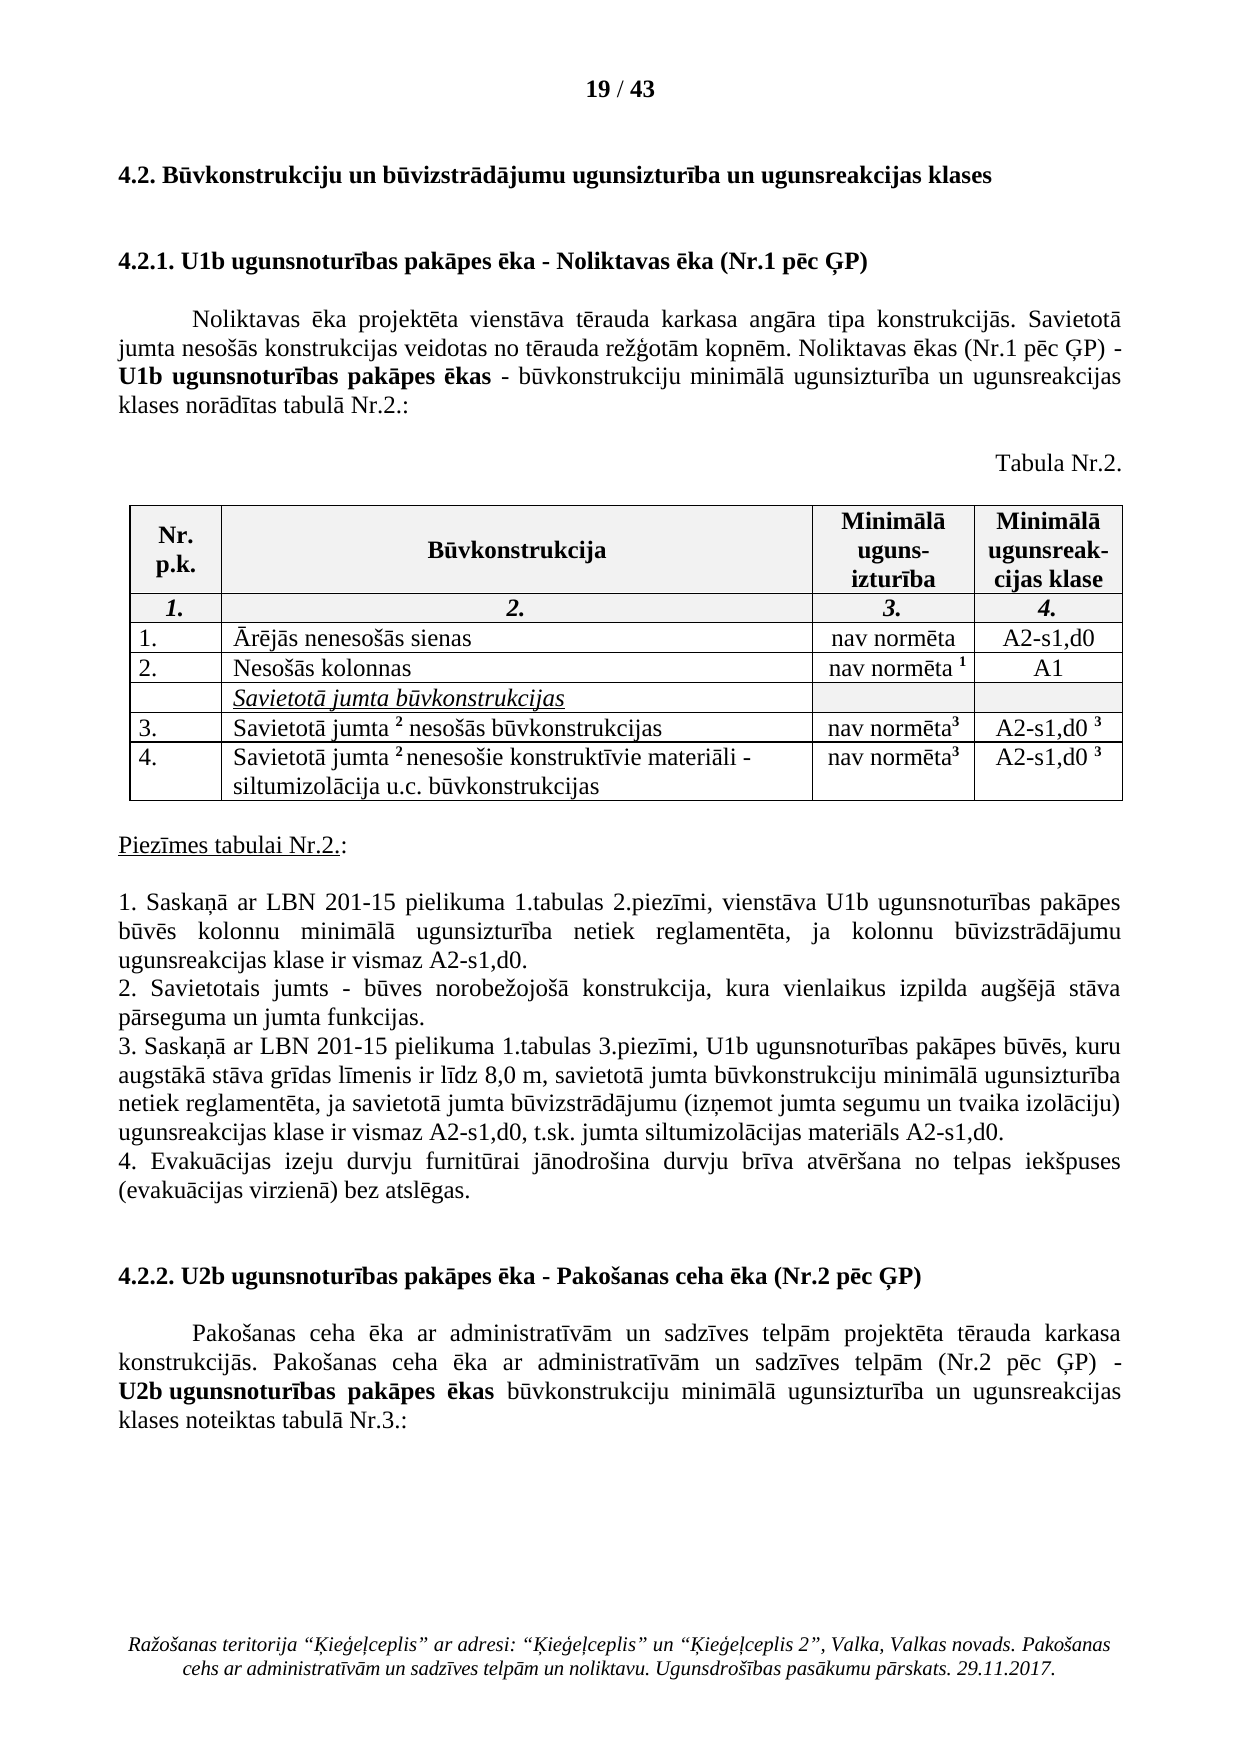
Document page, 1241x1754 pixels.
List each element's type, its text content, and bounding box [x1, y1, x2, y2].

table_cell Nesošās kolonnas [222, 653, 812, 682]
table_cell A2-s1,d0 [975, 623, 1122, 652]
text Pakošanas ceha ēka ar administratīvām un sadzīves telpām projektēta tērauda karkasa konstrukcijās. Pakošanas ceha ēka ar administratīvām un sadzīves telpām (Nr.2 pēc ĢP) - U2b ugunsnoturības pakāpes ēkas būvkonstrukciju minimālā ugunsizturība un ugunsreakcijas klases noteiktas tabulā Nr.3.: [118, 1318, 1122, 1433]
table_cell Savietotā jumta būvkonstrukcijas [222, 683, 812, 712]
table_cell nav normēta 1 [813, 653, 974, 682]
text Tabula Nr.2. [118, 448, 1122, 476]
table_cell 3. [813, 594, 974, 622]
subtitle 4.2.1. U1b ugunsnoturības pakāpes ēka - Noliktavas ēka (Nr.1 pēc ĢP) [118, 246, 1122, 275]
table_cell Savietotā jumta 2 nenesošie konstruktīvie materiāli - siltumizolācija u.c. būvkonstrukcijas [222, 743, 812, 800]
table_cell [131, 653, 221, 682]
subtitle 4.2. Būvkonstrukciju un būvizstrādājumu ugunsizturība un ugunsreakcijas klases [118, 160, 1122, 189]
table_cell [813, 683, 974, 712]
table_header Nr. p.k. [131, 506, 221, 592]
text Noliktavas ēka projektēta vienstāva tērauda karkasa angāra tipa konstrukcijās. Savietotā jumta nesošās konstrukcijas veidotas no tērauda režģotām kopnēm. Noliktavas ēkas (Nr.1 pēc ĢP) - U1b ugunsnoturības pakāpes ēkas - būvkonstrukciju minimālā ugunsizturība un ugunsreakcijas klases norādītas tabulā Nr.2.: [118, 304, 1122, 419]
text 4. Evakuācijas izeju durvju furnitūrai jānodrošina durvju brīva atvēršana no telpas iekšpuses (evakuācijas virzienā) bez atslēgas. [118, 1146, 1122, 1203]
table_cell 1. [131, 594, 221, 622]
table_cell 2. [222, 594, 812, 622]
table_header Minimālā ugunsreak-cijas klase [975, 506, 1122, 592]
table_cell A1 [975, 653, 1122, 682]
table_cell nav normēta [813, 623, 974, 652]
table_cell 4. [975, 594, 1122, 622]
text 2. Savietotais jumts - būves norobežojošā konstrukcija, kura vienlaikus izpilda augšējā stāva pārseguma un jumta funkcijas. [118, 973, 1122, 1031]
subtitle 4.2.2. U2b ugunsnoturības pakāpes ēka - Pakošanas ceha ēka (Nr.2 pēc ĢP) [118, 1261, 1122, 1290]
table_cell [131, 713, 221, 741]
text 3. Saskaņā ar LBN 201-15 pielikuma 1.tabulas 3.piezīmi, U1b ugunsnoturības pakāpes būvēs, kuru augstākā stāva grīdas līmenis ir līdz 8,0 m, savietotā jumta būvkonstrukciju minimālā ugunsizturība netiek reglamentēta, ja savietotā jumta būvizstrādājumu (izņemot jumta segumu un tvaika izolāciju) ugunsreakcijas klase ir vismaz A2-s1,d0, t.sk. jumta siltumizolācijas materiāls A2-s1,d0. [118, 1031, 1122, 1146]
table_cell Ārējās nenesošās sienas [222, 623, 812, 652]
table_cell [975, 683, 1122, 712]
table_cell [131, 683, 221, 712]
table_header Minimālā uguns-izturība [813, 506, 974, 592]
table_header Būvkonstrukcija [222, 506, 812, 592]
table_cell A2-s1,d0 3 [975, 743, 1122, 800]
table_cell [131, 743, 221, 800]
table_cell nav normēta3 [813, 713, 974, 741]
text 1. Saskaņā ar LBN 201-15 pielikuma 1.tabulas 2.piezīmi, vienstāva U1b ugunsnoturības pakāpes būvēs kolonnu minimālā ugunsizturība netiek reglamentēta, ja kolonnu būvizstrādājumu ugunsreakcijas klase ir vismaz A2-s1,d0. [118, 887, 1122, 973]
text Piezīmes tabulai Nr.2.: [118, 830, 1122, 858]
table_cell A2-s1,d0 3 [975, 713, 1122, 741]
table_cell Savietotā jumta 2 nesošās būvkonstrukcijas [222, 713, 812, 741]
table_cell nav normēta3 [813, 743, 974, 800]
table_cell [131, 623, 221, 652]
